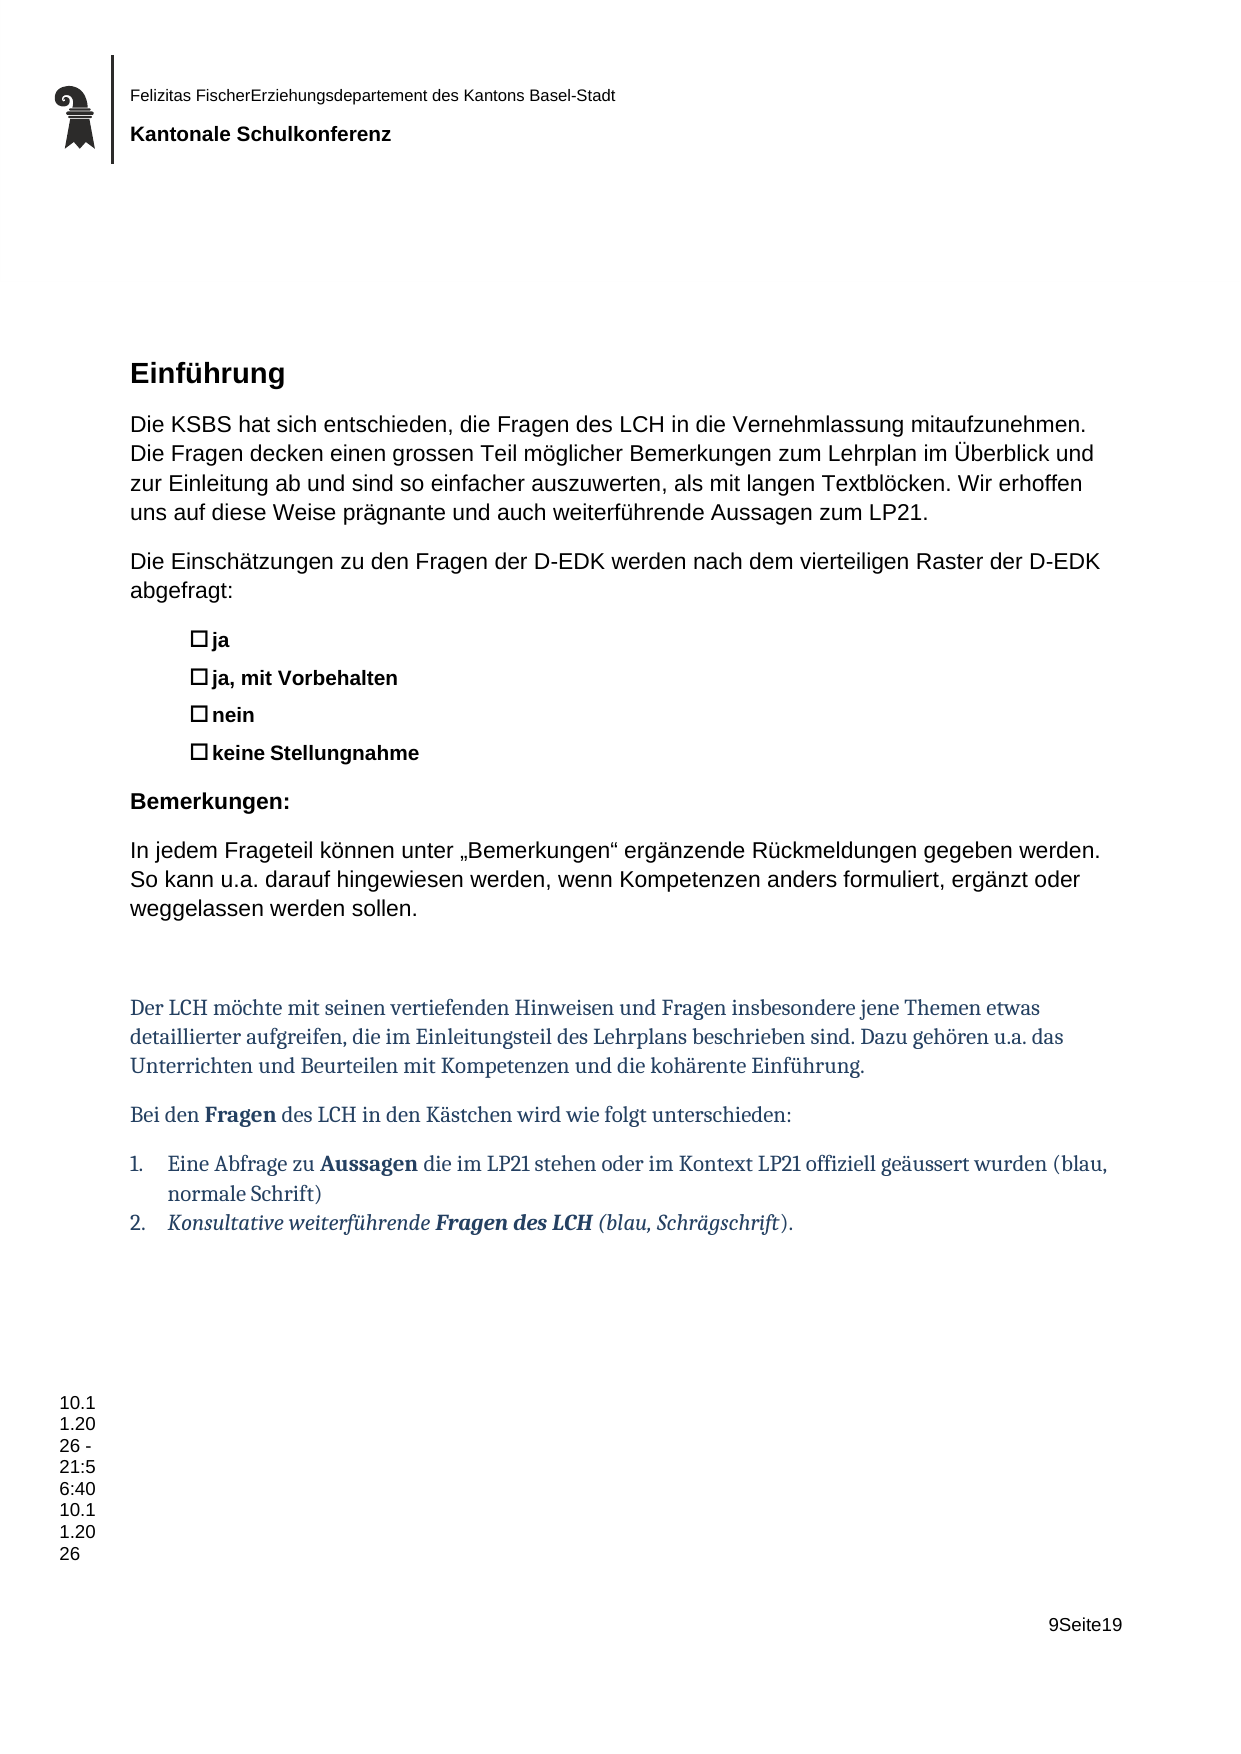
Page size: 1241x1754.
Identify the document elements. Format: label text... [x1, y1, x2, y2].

text ja, mit Vorbehalten [189, 662, 1122, 691]
text Bemerkungen: [130, 786, 1122, 815]
list Konsultative weiterführende Fragen des LCH (blau, Schrägschrift). [130, 1207, 1122, 1236]
text keine Stellungnahme [189, 737, 1122, 766]
text Der LCH möchte mit seinen vertiefenden Hinweisen und Fragen insbesondere jene Themen etwas detaillierter aufgreifen, die im Einleitungsteil des Lehrplans beschrieben sind. Dazu gehören u.a. das Unterrichten und Beurteilen mit Kompetenzen und die kohärente Einführung. [130, 992, 1122, 1079]
text In jedem Frageteil können unter „Bemerkungen“ ergänzende Rückmeldungen gegeben werden. So kann u.a. darauf hingewiesen werden, wenn Kompetenzen anders formuliert, ergänzt oder weggelassen werden sollen. [130, 835, 1122, 923]
list Eine Abfrage zu Aussagen die im LP21 stehen oder im Kontext LP21 offiziell geäussert wurden (blau, normale Schrift) [130, 1148, 1122, 1207]
text nein [189, 699, 1122, 728]
text Bei den Fragen des LCH in den Kästchen wird wie folgt unterschieden: [130, 1099, 1122, 1128]
text Die KSBS hat sich entschieden, die Fragen des LCH in die Vernehmlassung mitaufzunehmen. Die Fragen decken einen grossen Teil möglicher Bemerkungen zum Lehrplan im Überblick und zur Einleitung ab und sind so einfacher auszuwerten, als mit langen Textblöcken. Wir erhoffen uns auf diese Weise prägnante und auch weiterführende Aussagen zum LP21. [130, 409, 1122, 526]
text Einführung [130, 356, 1122, 389]
text Die Einschätzungen zu den Fragen der D-EDK werden nach dem vierteiligen Raster der D-EDK abgefragt: [130, 546, 1122, 604]
text ja [189, 624, 1122, 653]
